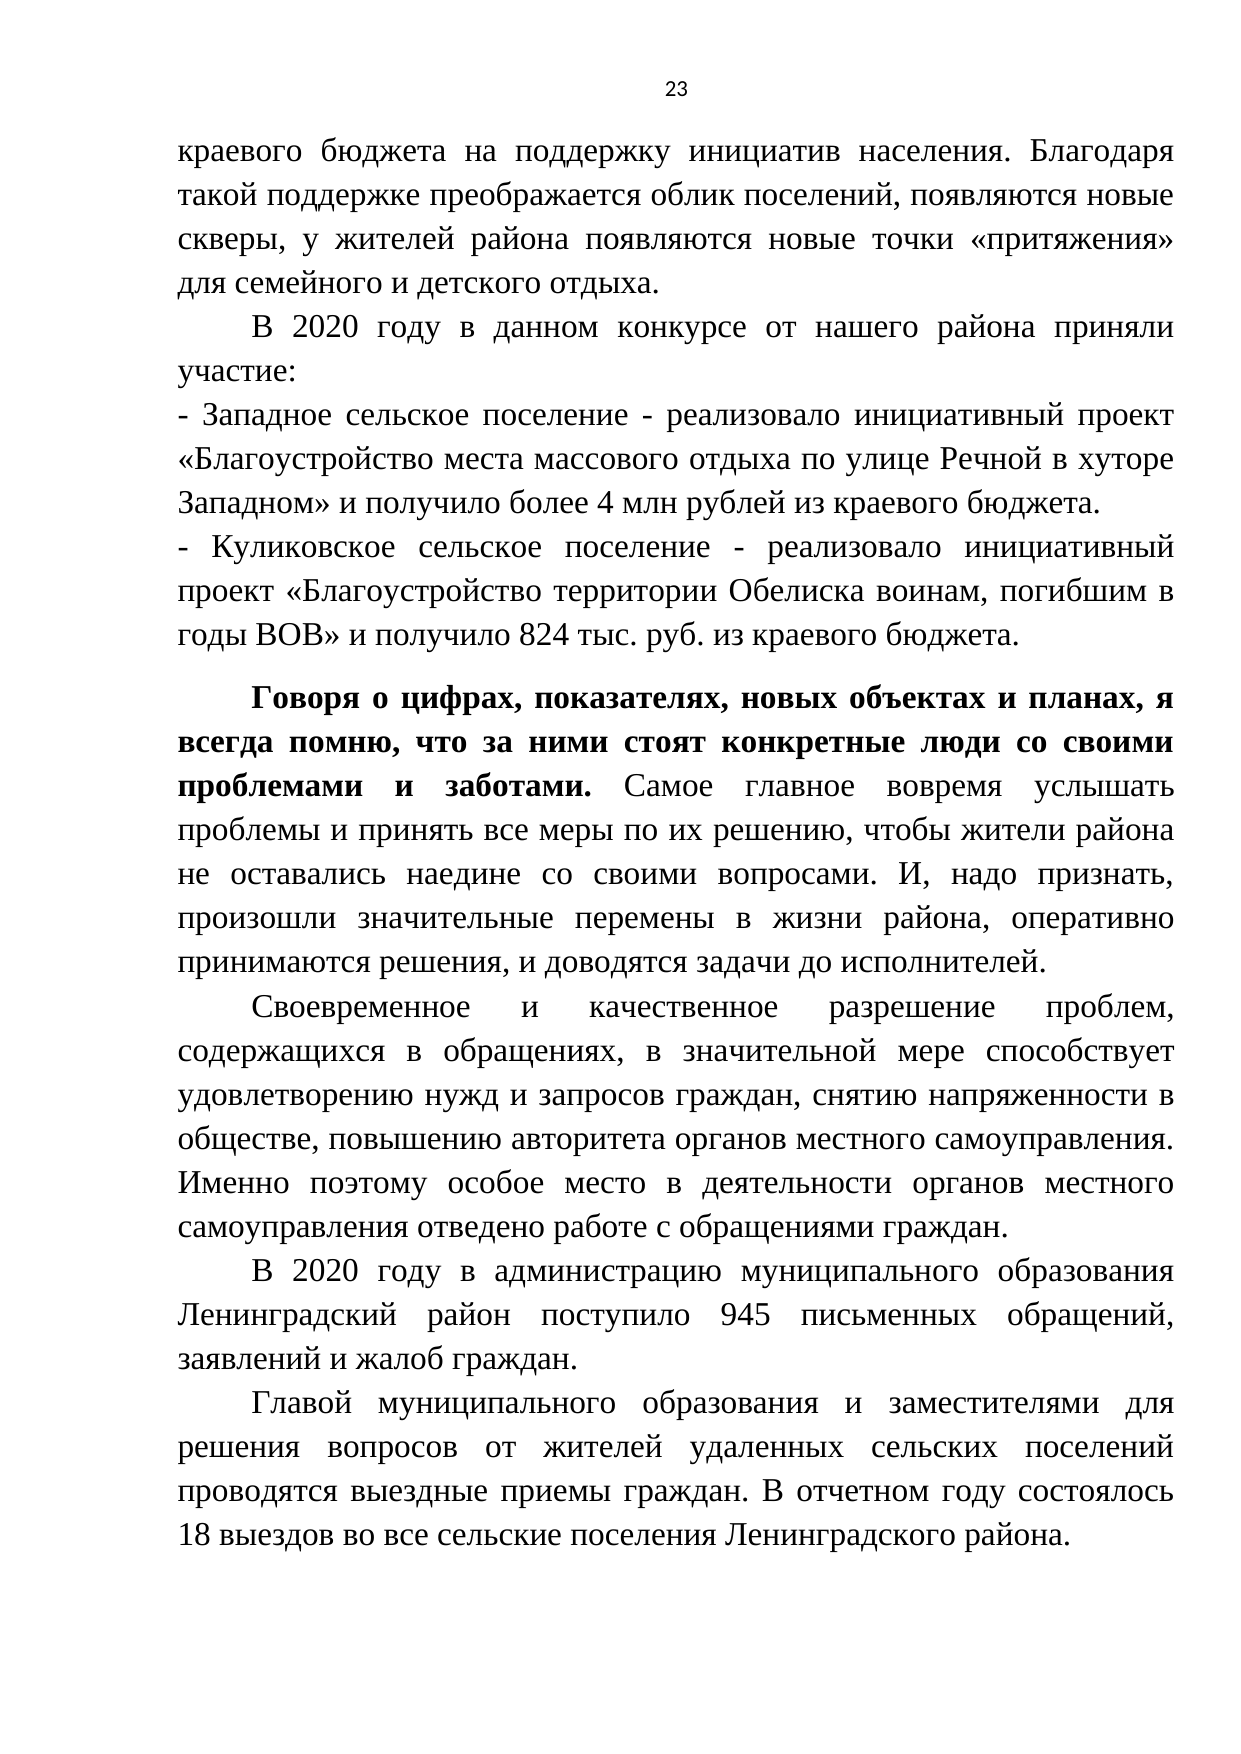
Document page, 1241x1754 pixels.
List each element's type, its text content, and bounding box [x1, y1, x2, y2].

text Говоря о цифрах, показателях, новых объектах и планах, я всегда помню, что за ними стоят конкретные люди со своими проблемами и заботами. Самое главное вовремя услышать проблемы и принять все меры по их решению, чтобы жители района не оставались наедине со своими вопросами. И, надо признать, произошли значительные перемены в жизни района, оперативно принимаются решения, и доводятся задачи до исполнителей. [177, 677, 1175, 980]
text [177, 130, 1175, 300]
text В 2020 году в данном конкурсе от нашего района приняли участие: [177, 306, 1175, 388]
text Главой муниципального образования и заместителями для решения вопросов от жителей удаленных сельских поселений проводятся выездные приемы граждан. В отчетном году состоялось 18 выездов во все сельские поселения Ленинградского района. [177, 1382, 1175, 1553]
text В 2020 году в администрацию муниципального образования Ленинградский район поступило 945 письменных обращений, заявлений и жалоб граждан. [177, 1250, 1175, 1377]
text - Куликовское сельское поселение - реализовало инициативный проект «Благоустройство территории Обелиска воинам, погибшим в годы ВОВ» и получило 824 тыс. руб. из краевого бюджета. [177, 526, 1175, 653]
text - Западное сельское поселение - реализовало инициативный проект «Благоустройство места массового отдыха по улице Речной в хуторе Западном» и получило более 4 млн рублей из краевого бюджета. [177, 394, 1175, 521]
text Своевременное и качественное разрешение проблем, содержащихся в обращениях, в значительной мере способствует удовлетворению нужд и запросов граждан, снятию напряженности в обществе, повышению авторитета органов местного самоуправления. Именно поэтому особое место в деятельности органов местного самоуправления отведено работе с обращениями граждан. [177, 986, 1175, 1244]
